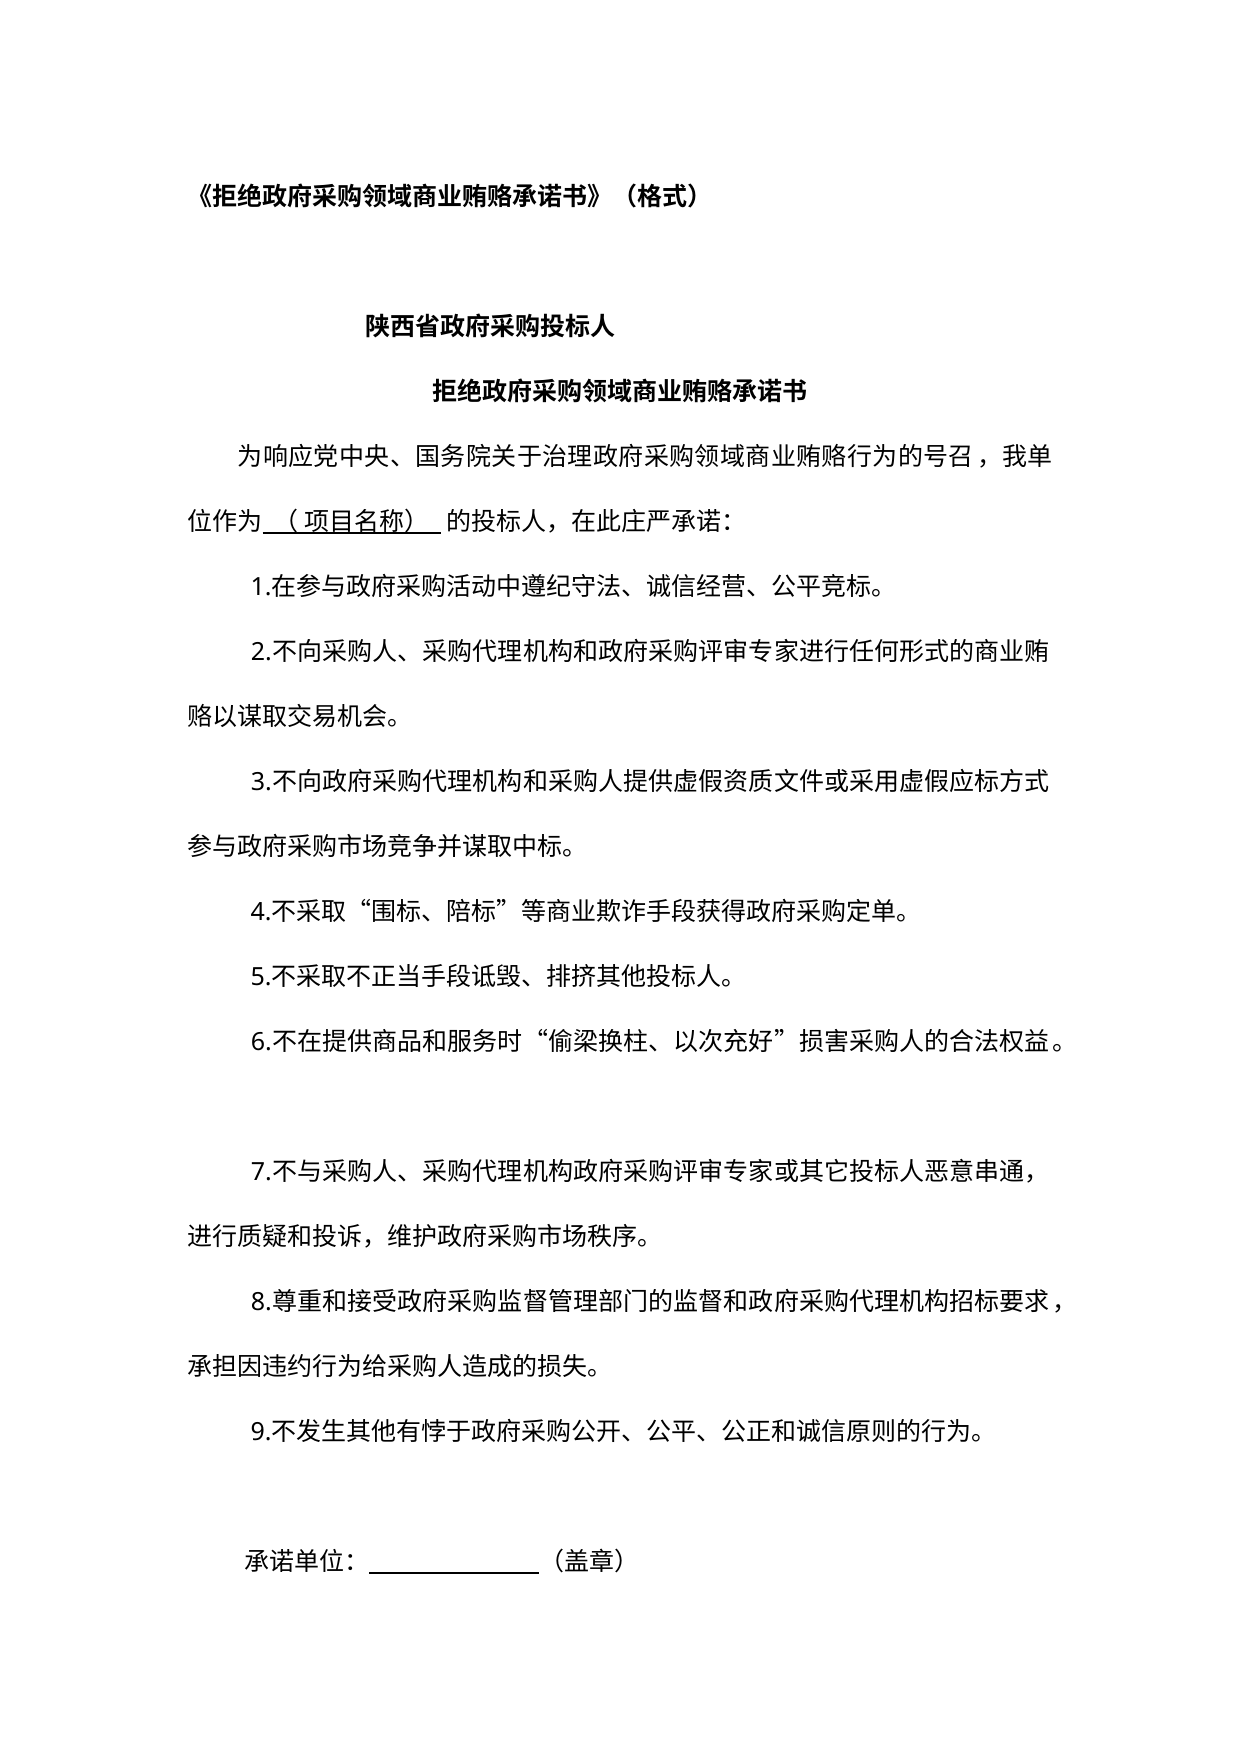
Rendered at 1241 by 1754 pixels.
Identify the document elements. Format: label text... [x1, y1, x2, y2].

text 承诺单位： （盖章） [187, 1527, 1053, 1592]
text 3.不向政府采购代理机构和采购人提供虚假资质文件或采用虚假应标方式参与政府采购市场竞争并谋取中标。 [187, 747, 1053, 877]
text 7.不与采购人、采购代理机构政府采购评审专家或其它投标人恶意串通，进行质疑和投诉，维护政府采购市场秩序。 [187, 1137, 1053, 1267]
text 5.不采取不正当手段诋毁、排挤其他投标人。 [187, 942, 1053, 1007]
text 9.不发生其他有悖于政府采购公开、公平、公正和诚信原则的行为。 [187, 1397, 1053, 1462]
text 6.不在提供商品和服务时“偷梁换柱、以次充好”损害采购人的合法权益。 [187, 1007, 1053, 1137]
text 《拒绝政府采购领域商业贿赂承诺书》（格式） [187, 162, 1053, 227]
text 陕西省政府采购投标人 [187, 292, 1053, 357]
text 为响应党中央、国务院关于治理政府采购领域商业贿赂行为的号召，我单位作为 （ 项目名称） 的投标人，在此庄严承诺： [187, 422, 1053, 552]
text 2.不向采购人、采购代理机构和政府采购评审专家进行任何形式的商业贿赂以谋取交易机会。 [187, 617, 1053, 747]
text 1.在参与政府采购活动中遵纪守法、诚信经营、公平竞标。 [187, 552, 1053, 617]
text 8.尊重和接受政府采购监督管理部门的监督和政府采购代理机构招标要求，承担因违约行为给采购人造成的损失。 [187, 1267, 1053, 1397]
text 拒绝政府采购领域商业贿赂承诺书 [187, 357, 1053, 422]
text 4.不采取“围标、陪标”等商业欺诈手段获得政府采购定单。 [187, 877, 1053, 942]
